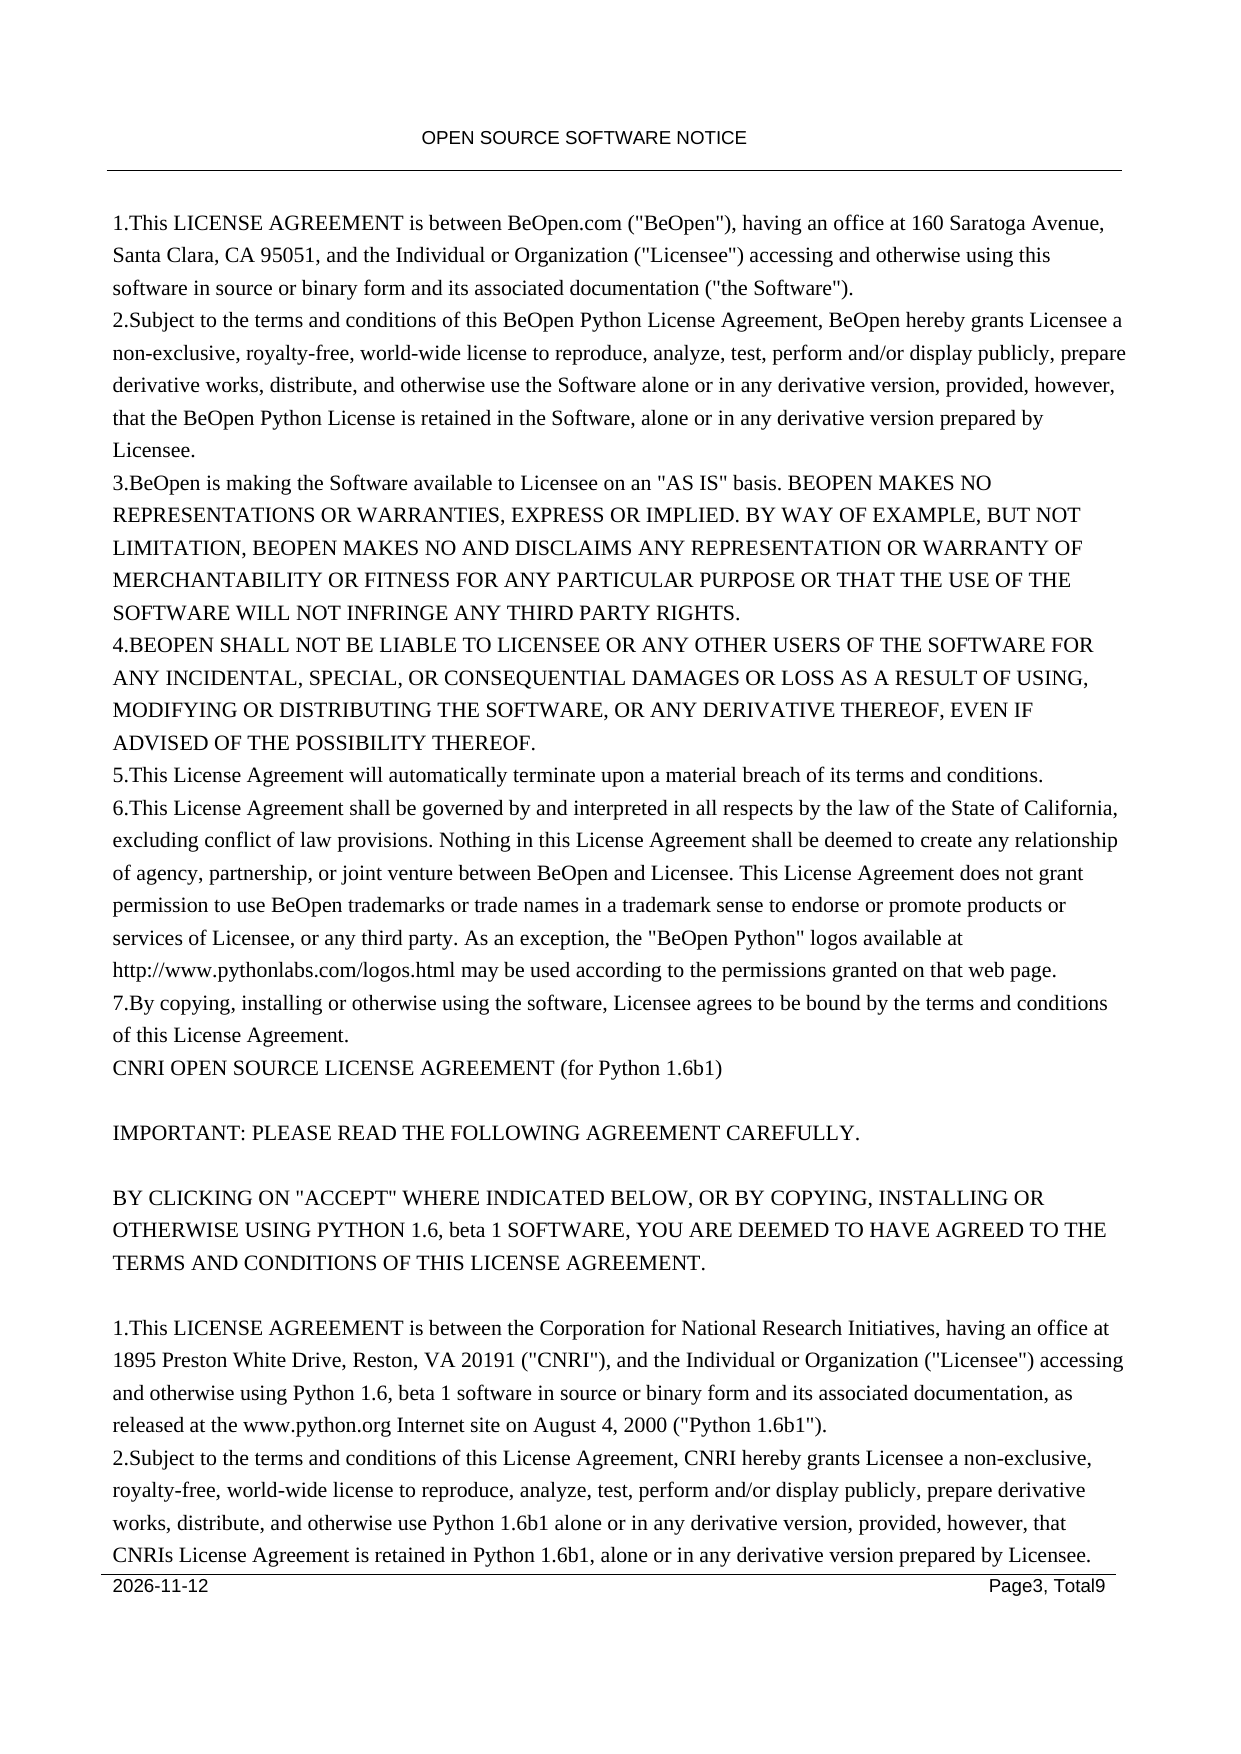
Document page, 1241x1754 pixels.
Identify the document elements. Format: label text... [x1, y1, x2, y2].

text 2.Subject to the terms and conditions of this BeOpen Python License Agreement, BeOpen hereby grants Licensee a non-exclusive, royalty-free, world-wide license to reproduce, analyze, test, perform and/or display publicly, prepare derivative works, distribute, and otherwise use the Software alone or in any derivative version, provided, however, that the BeOpen Python License is retained in the Software, alone or in any derivative version prepared by Licensee. [112, 304, 1128, 466]
text CNRI OPEN SOURCE LICENSE AGREEMENT (for Python 1.6b1) [112, 1051, 1128, 1084]
text 6.This License Agreement shall be governed by and interpreted in all respects by the law of the State of California, excluding conflict of law provisions. Nothing in this License Agreement shall be deemed to create any relationship of agency, partnership, or joint venture between BeOpen and Licensee. This License Agreement does not grant permission to use BeOpen trademarks or trade names in a trademark sense to endorse or promote products or services of Licensee, or any third party. As an exception, the "BeOpen Python" logos available at http://www.pythonlabs.com/logos.html may be used according to the permissions granted on that web page. [112, 791, 1128, 986]
text 2.Subject to the terms and conditions of this License Agreement, CNRI hereby grants Licensee a non-exclusive, royalty-free, world-wide license to reproduce, analyze, test, perform and/or display publicly, prepare derivative works, distribute, and otherwise use Python 1.6b1 alone or in any derivative version, provided, however, that CNRIs License Agreement is retained in Python 1.6b1, alone or in any derivative version prepared by Licensee. [112, 1441, 1128, 1571]
text IMPORTANT: PLEASE READ THE FOLLOWING AGREEMENT CAREFULLY. [112, 1116, 1128, 1149]
text BY CLICKING ON "ACCEPT" WHERE INDICATED BELOW, OR BY COPYING, INSTALLING OR OTHERWISE USING PYTHON 1.6, beta 1 SOFTWARE, YOU ARE DEEMED TO HAVE AGREED TO THE TERMS AND CONDITIONS OF THIS LICENSE AGREEMENT. [112, 1181, 1128, 1279]
text 3.BeOpen is making the Software available to Licensee on an "AS IS" basis. BEOPEN MAKES NO REPRESENTATIONS OR WARRANTIES, EXPRESS OR IMPLIED. BY WAY OF EXAMPLE, BUT NOT LIMITATION, BEOPEN MAKES NO AND DISCLAIMS ANY REPRESENTATION OR WARRANTY OF MERCHANTABILITY OR FITNESS FOR ANY PARTICULAR PURPOSE OR THAT THE USE OF THE SOFTWARE WILL NOT INFRINGE ANY THIRD PARTY RIGHTS. [112, 466, 1128, 629]
text 7.By copying, installing or otherwise using the software, Licensee agrees to be bound by the terms and conditions of this License Agreement. [112, 986, 1128, 1051]
text 4.BEOPEN SHALL NOT BE LIABLE TO LICENSEE OR ANY OTHER USERS OF THE SOFTWARE FOR ANY INCIDENTAL, SPECIAL, OR CONSEQUENTIAL DAMAGES OR LOSS AS A RESULT OF USING, MODIFYING OR DISTRIBUTING THE SOFTWARE, OR ANY DERIVATIVE THEREOF, EVEN IF ADVISED OF THE POSSIBILITY THEREOF. [112, 629, 1128, 759]
text 1.This LICENSE AGREEMENT is between the Corporation for National Research Initiatives, having an office at 1895 Preston White Drive, Reston, VA 20191 ("CNRI"), and the Individual or Organization ("Licensee") accessing and otherwise using Python 1.6, beta 1 software in source or binary form and its associated documentation, as released at the www.python.org Internet site on August 4, 2000 ("Python 1.6b1"). [112, 1311, 1128, 1441]
text 1.This LICENSE AGREEMENT is between BeOpen.com ("BeOpen"), having an office at 160 Saratoga Avenue, Santa Clara, CA 95051, and the Individual or Organization ("Licensee") accessing and otherwise using this software in source or binary form and its associated documentation ("the Software"). [112, 206, 1128, 304]
text 5.This License Agreement will automatically terminate upon a material breach of its terms and conditions. [112, 759, 1128, 791]
